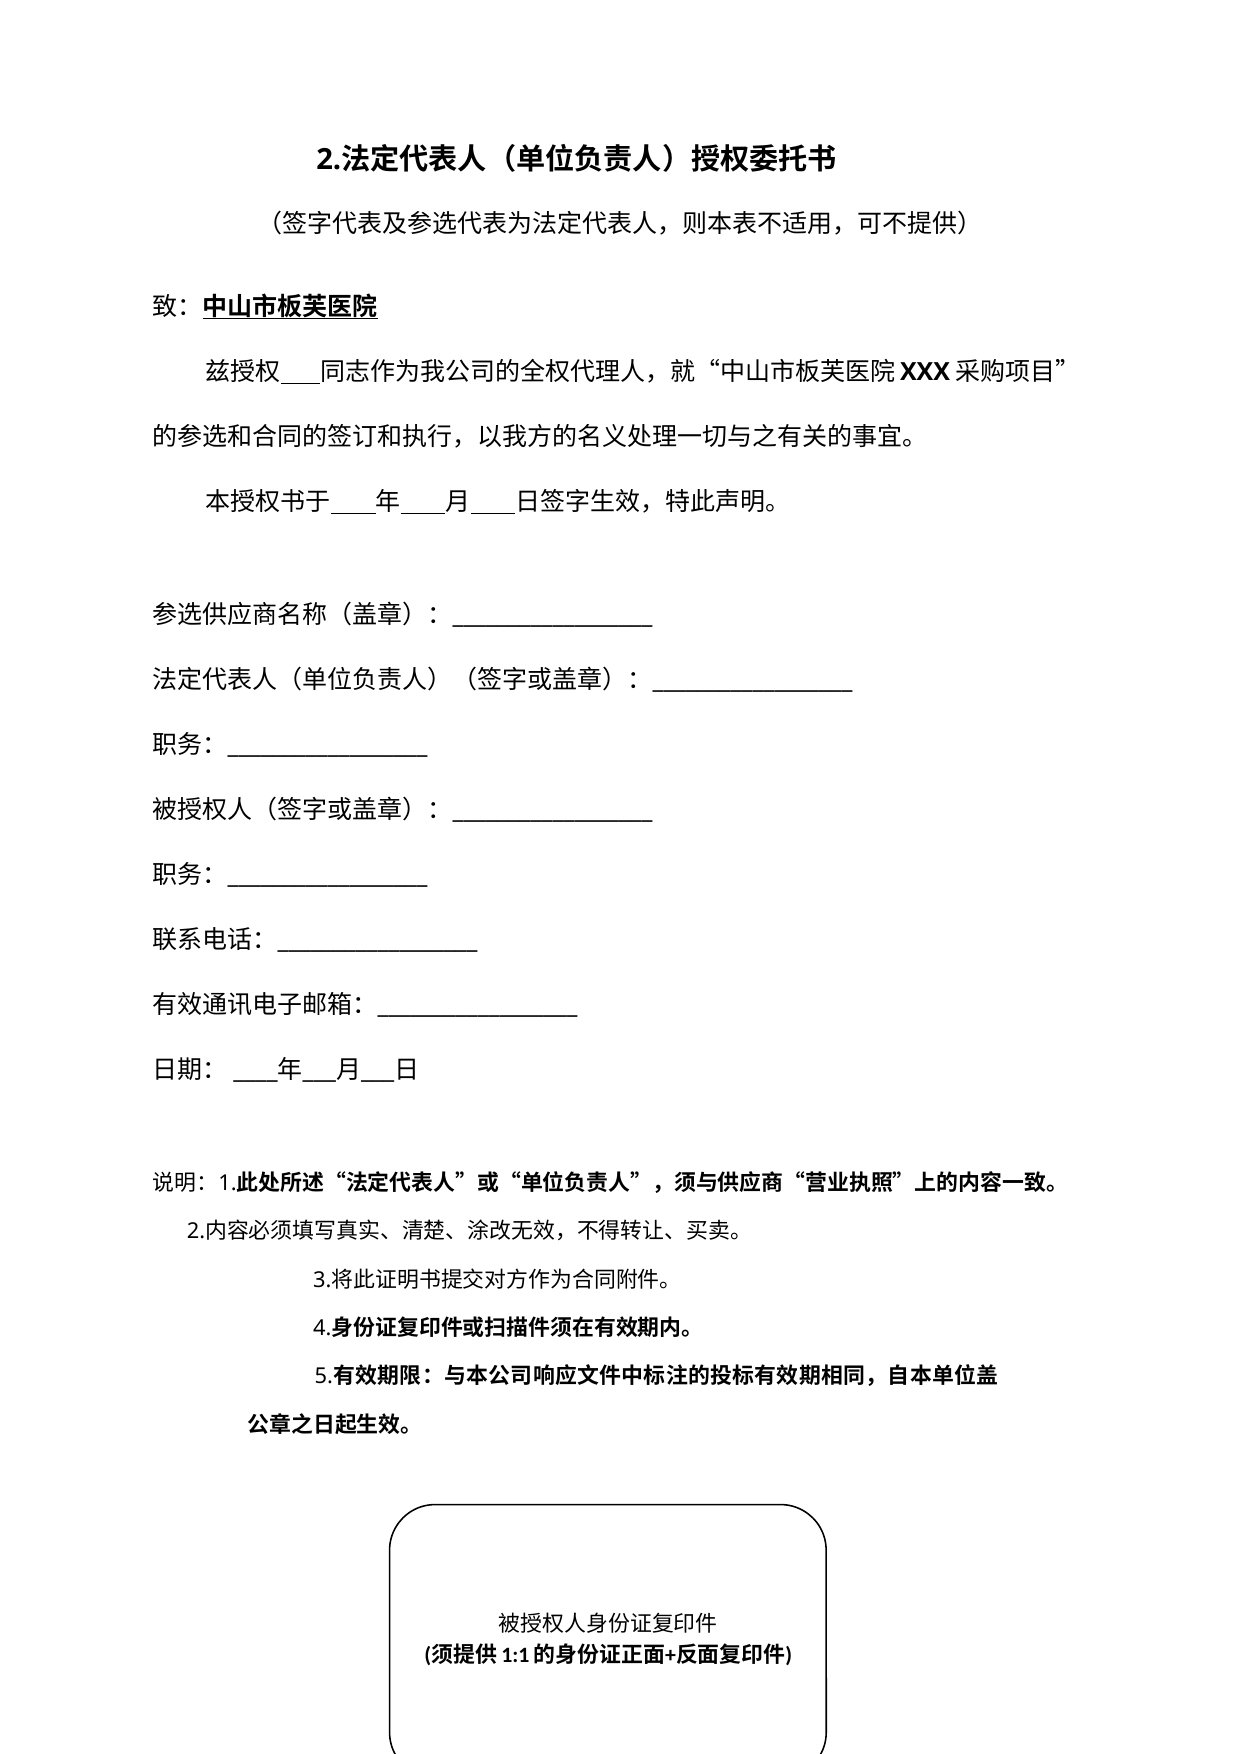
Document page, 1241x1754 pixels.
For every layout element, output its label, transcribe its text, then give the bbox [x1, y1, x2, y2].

text 兹授权 同志作为我公司的全权代理人，就“中山市板芙医院XXX采购项目”的参选和合同的签订和执行，以我方的名义处理一切与之有关的事宜。 [152, 337, 1088, 467]
list 2.法定代表人（单位负责人）授权委托书 [152, 124, 1000, 189]
text 3.将此证明书提交对方作为合同附件。 [247, 1261, 1000, 1294]
text 2.内容必须填写真实、清楚、涂改无效，不得转让、买卖。 [152, 1213, 1088, 1246]
text 致：中山市板芙医院 [152, 272, 1088, 337]
text 法定代表人（单位负责人）（签字或盖章）：__________________ [152, 645, 1088, 710]
text 有效通讯电子邮箱：__________________ [152, 970, 1088, 1035]
text 职务：__________________ [152, 840, 1088, 905]
text 联系电话：__________________ [152, 905, 1088, 970]
text 日期： ____年___月___日 [152, 1035, 1088, 1100]
text 5.有效期限：与本公司响应文件中标注的投标有效期相同，自本单位盖公章之日起生效。 [247, 1358, 1000, 1439]
text 本授权书于 年 月 日签字生效，特此声明。 [152, 467, 1088, 532]
text 被授权人（签字或盖章）：__________________ [152, 775, 1088, 840]
text 参选供应商名称（盖章）：__________________ [152, 580, 1088, 645]
text 4.身份证复印件或扫描件须在有效期内。 [247, 1310, 1000, 1342]
text 说明：1.此处所述“法定代表人”或“单位负责人”，须与供应商“营业执照”上的内容一致。 [152, 1165, 1088, 1197]
text （签字代表及参选代表为法定代表人，则本表不适用，可不提供） [152, 189, 1088, 254]
text 职务：__________________ [152, 710, 1088, 775]
